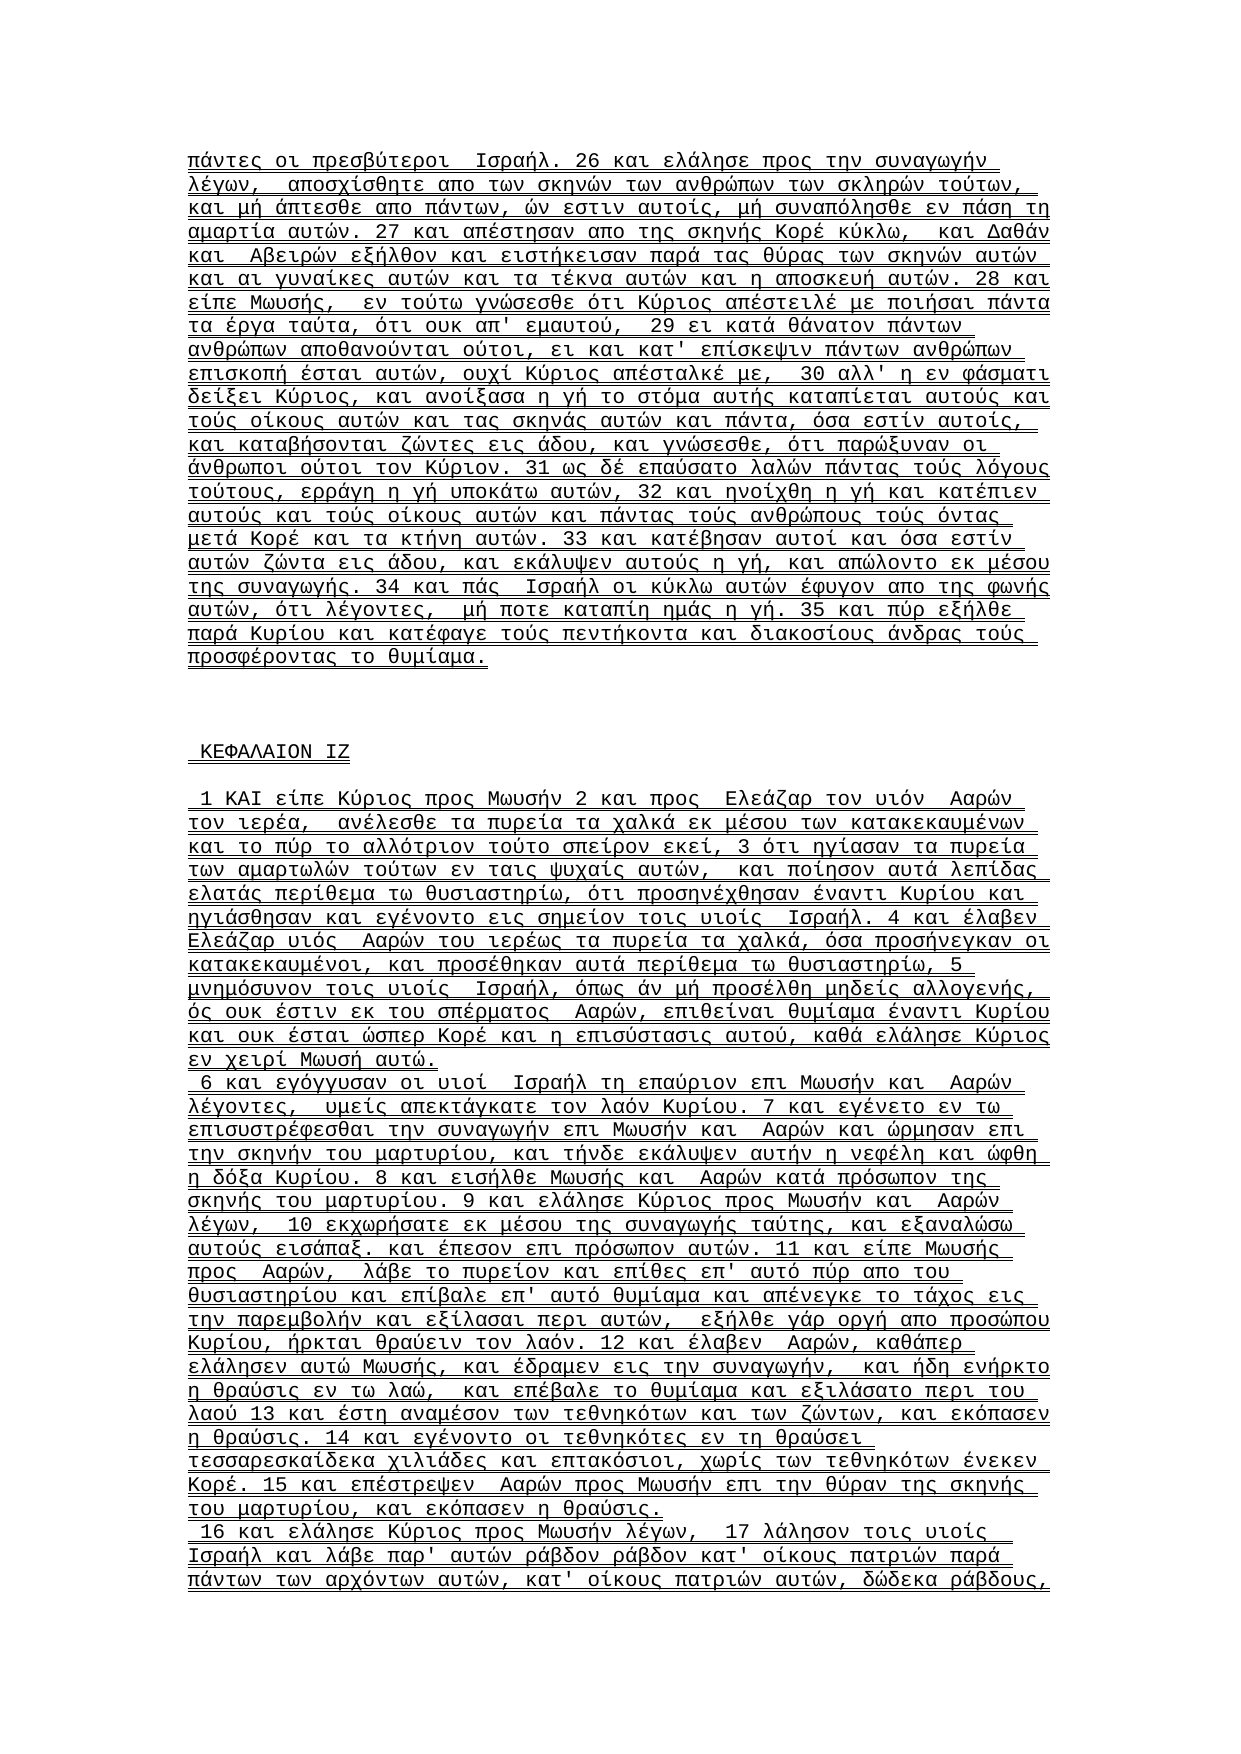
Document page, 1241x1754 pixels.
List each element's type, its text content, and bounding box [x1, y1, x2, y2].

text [187, 1521, 1053, 1592]
text 1 ΚΑΙ είπε Κύριος προς Μωυσήν 2 και προς Ελεάζαρ τον υιόν Ααρών τον ιερέα, ανέλεσθε τα πυρεία τα χαλκά εκ μέσου των κατακεκαυμένων και το πύρ το αλλότριον τούτο σπείρον εκεί, 3 ότι ηγίασαν τα πυρεία των αμαρτωλών τούτων εν ταις ψυχαίς αυτών, και ποίησον αυτά λεπίδας ελατάς περίθεμα τω θυσιαστηρίω, ότι προσηνέχθησαν έναντι Κυρίου και ηγιάσθησαν και εγένοντο εις σημείον τοις υιοίς Ισραήλ. 4 και έλαβεν Ελεάζαρ υιός Ααρών του ιερέως τα πυρεία τα χαλκά, όσα προσήνεγκαν οι κατακεκαυμένοι, και προσέθηκαν αυτά περίθεμα τω θυσιαστηρίω, 5 μνημόσυνον τοις υιοίς Ισραήλ, όπως άν μή προσέλθη μηδείς αλλογενής, ός ουκ έστιν εκ του σπέρματος Ααρών, επιθείναι θυμίαμα έναντι Κυρίου και ουκ έσται ώσπερ Κορέ και η επισύστασις αυτού, καθά ελάλησε Κύριος εν χειρί Μωυσή αυτώ. [187, 788, 1053, 1072]
text 6 και εγόγγυσαν οι υιοί Ισραήλ τη επαύριον επι Μωυσήν και Ααρών λέγοντες, υμείς απεκτάγκατε τον λαόν Κυρίου. 7 και εγένετο εν τω επισυστρέφεσθαι την συναγωγήν επι Μωυσήν και Ααρών και ώρμησαν επι την σκηνήν του μαρτυρίου, και τήνδε εκάλυψεν αυτήν η νεφέλη και ώφθη η δόξα Κυρίου. 8 και εισήλθε Μωυσής και Ααρών κατά πρόσωπον της σκηνής του μαρτυρίου. 9 και ελάλησε Κύριος προς Μωυσήν και Ααρών λέγων, 10 εκχωρήσατε εκ μέσου της συναγωγής ταύτης, και εξαναλώσω αυτούς εισάπαξ. και έπεσον επι πρόσωπον αυτών. 11 και είπε Μωυσής προς Ααρών, λάβε το πυρείον και επίθες επ' αυτό πύρ απο του θυσιαστηρίου και επίβαλε επ' αυτό θυμίαμα και απένεγκε το τάχος εις την παρεμβολήν και εξίλασαι περι αυτών, εξήλθε γάρ οργή απο προσώπου Κυρίου, ήρκται θραύειν τον λαόν. 12 και έλαβεν Ααρών, καθάπερ ελάλησεν αυτώ Μωυσής, και έδραμεν εις την συναγωγήν, και ήδη ενήρκτο η θραύσις εν τω λαώ, και επέβαλε το θυμίαμα και εξιλάσατο περι του λαού 13 και έστη αναμέσον των τεθνηκότων και των ζώντων, και εκόπασεν η θραύσις. 14 και εγένοντο οι τεθνηκότες εν τη θραύσει τεσσαρεσκαίδεκα χιλιάδες και επτακόσιοι, χωρίς των τεθνηκότων ένεκεν Κορέ. 15 και επέστρεψεν Ααρών προς Μωυσήν επι την θύραν της σκηνής του μαρτυρίου, και εκόπασεν η θραύσις. [187, 1072, 1053, 1521]
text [187, 150, 1053, 670]
text ΚΕΦΑΛΑΙΟΝ ΙΖ [187, 741, 1053, 765]
